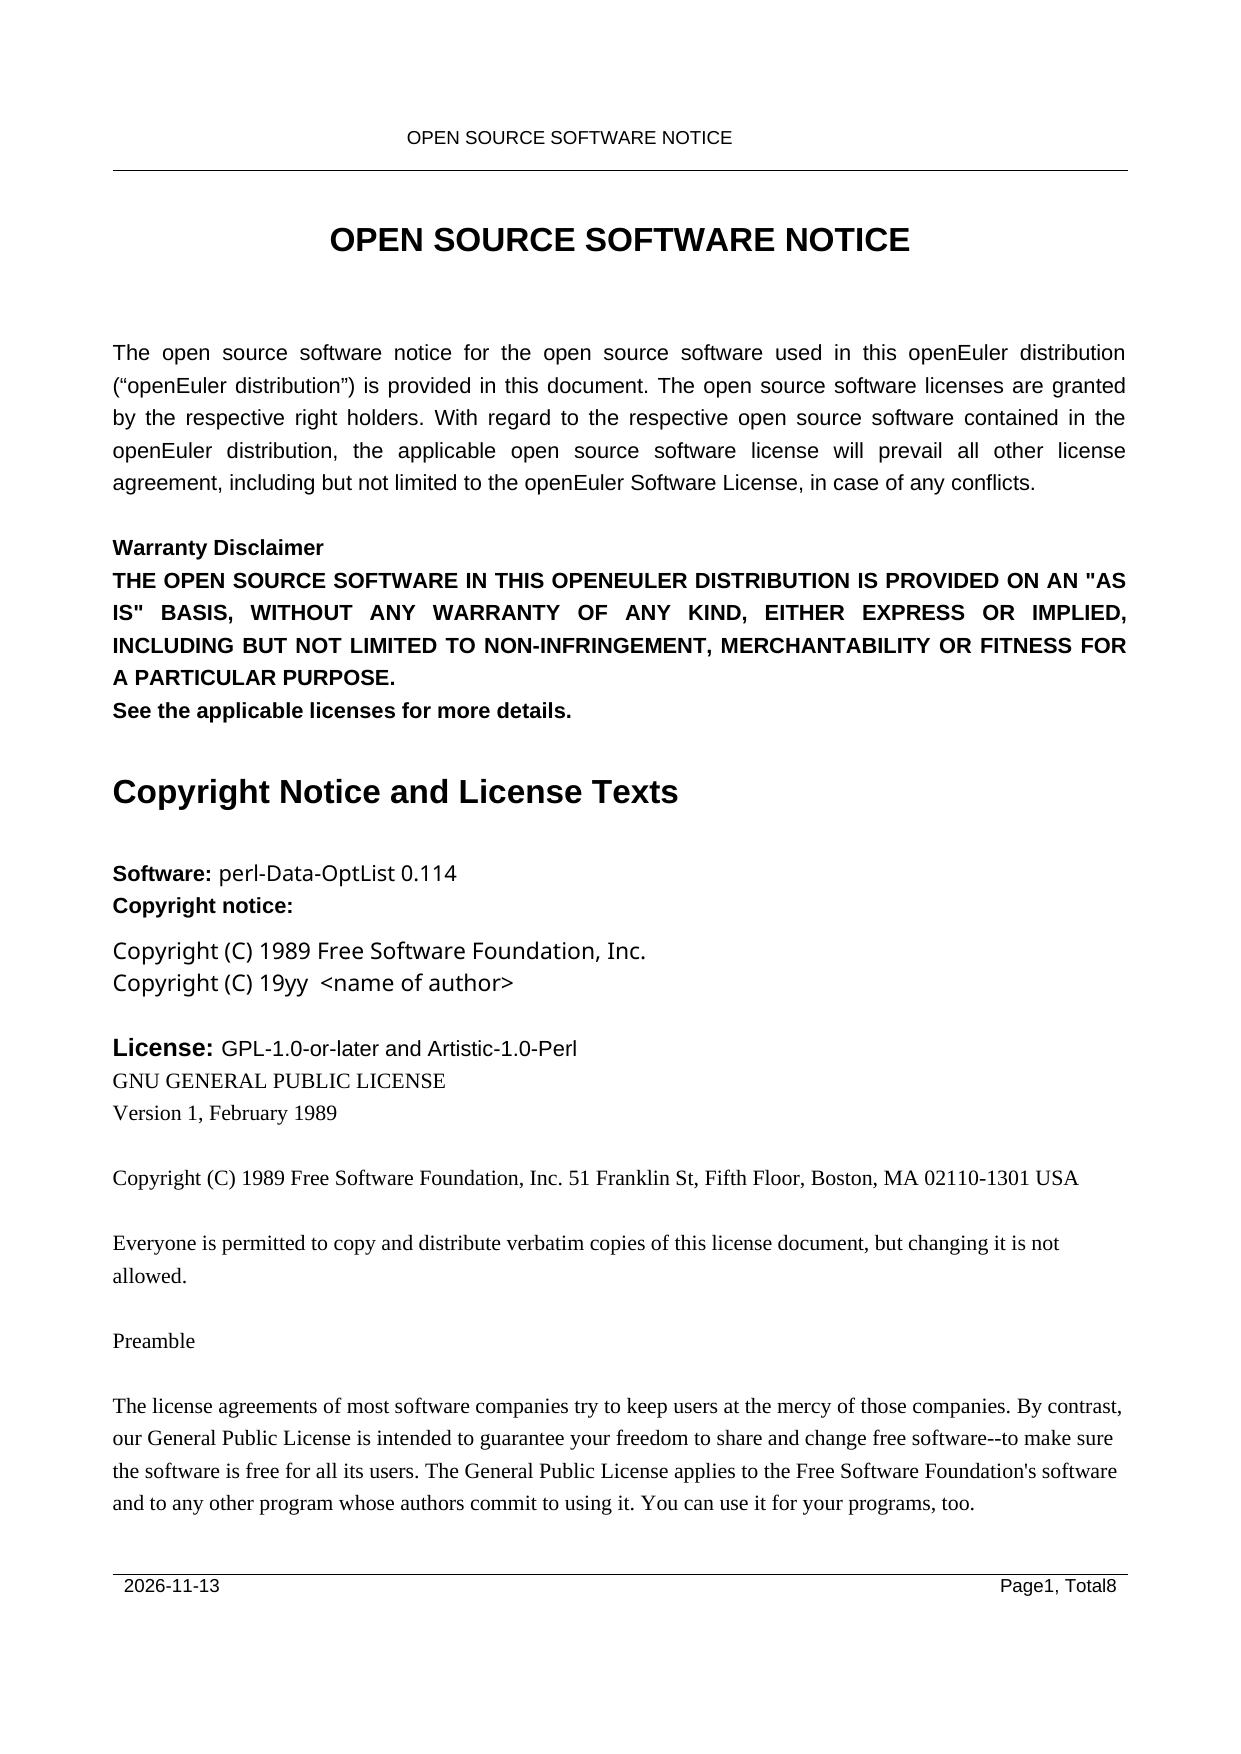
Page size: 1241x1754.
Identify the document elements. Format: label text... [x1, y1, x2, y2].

text Warranty Disclaimer [112, 531, 1128, 564]
text License: GPL-1.0-or-later and Artistic-1.0-Perl [112, 1031, 1128, 1064]
text Copyright Notice and License Texts [112, 759, 1128, 824]
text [112, 1064, 1128, 1519]
text OPEN SOURCE SOFTWARE NOTICE [112, 206, 1128, 271]
text The open source software notice for the open source software used in this openEuler distribution (“openEuler distribution”) is provided in this document. The open source software licenses are granted by the respective right holders. With regard to the respective open source software contained in the openEuler distribution, the applicable open source software license will prevail all other license agreement, including but not limited to the openEuler Software License, in case of any conflicts. [112, 336, 1128, 499]
title Software: perl-Data-OptList 0.114 [112, 856, 1128, 889]
text Copyright notice: [112, 889, 1128, 921]
text THE OPEN SOURCE SOFTWARE IN THIS OPENEULER DISTRIBUTION IS PROVIDED ON AN "AS IS" BASIS, WITHOUT ANY WARRANTY OF ANY KIND, EITHER EXPRESS OR IMPLIED, INCLUDING BUT NOT LIMITED TO NON-INFRINGEMENT, MERCHANTABILITY OR FITNESS FOR A PARTICULAR PURPOSE. See the applicable licenses for more details. [112, 564, 1128, 726]
text Copyright (C) 1989 Free Software Foundation, Inc. Copyright (C) 19yy <name of author> [112, 934, 1128, 1031]
